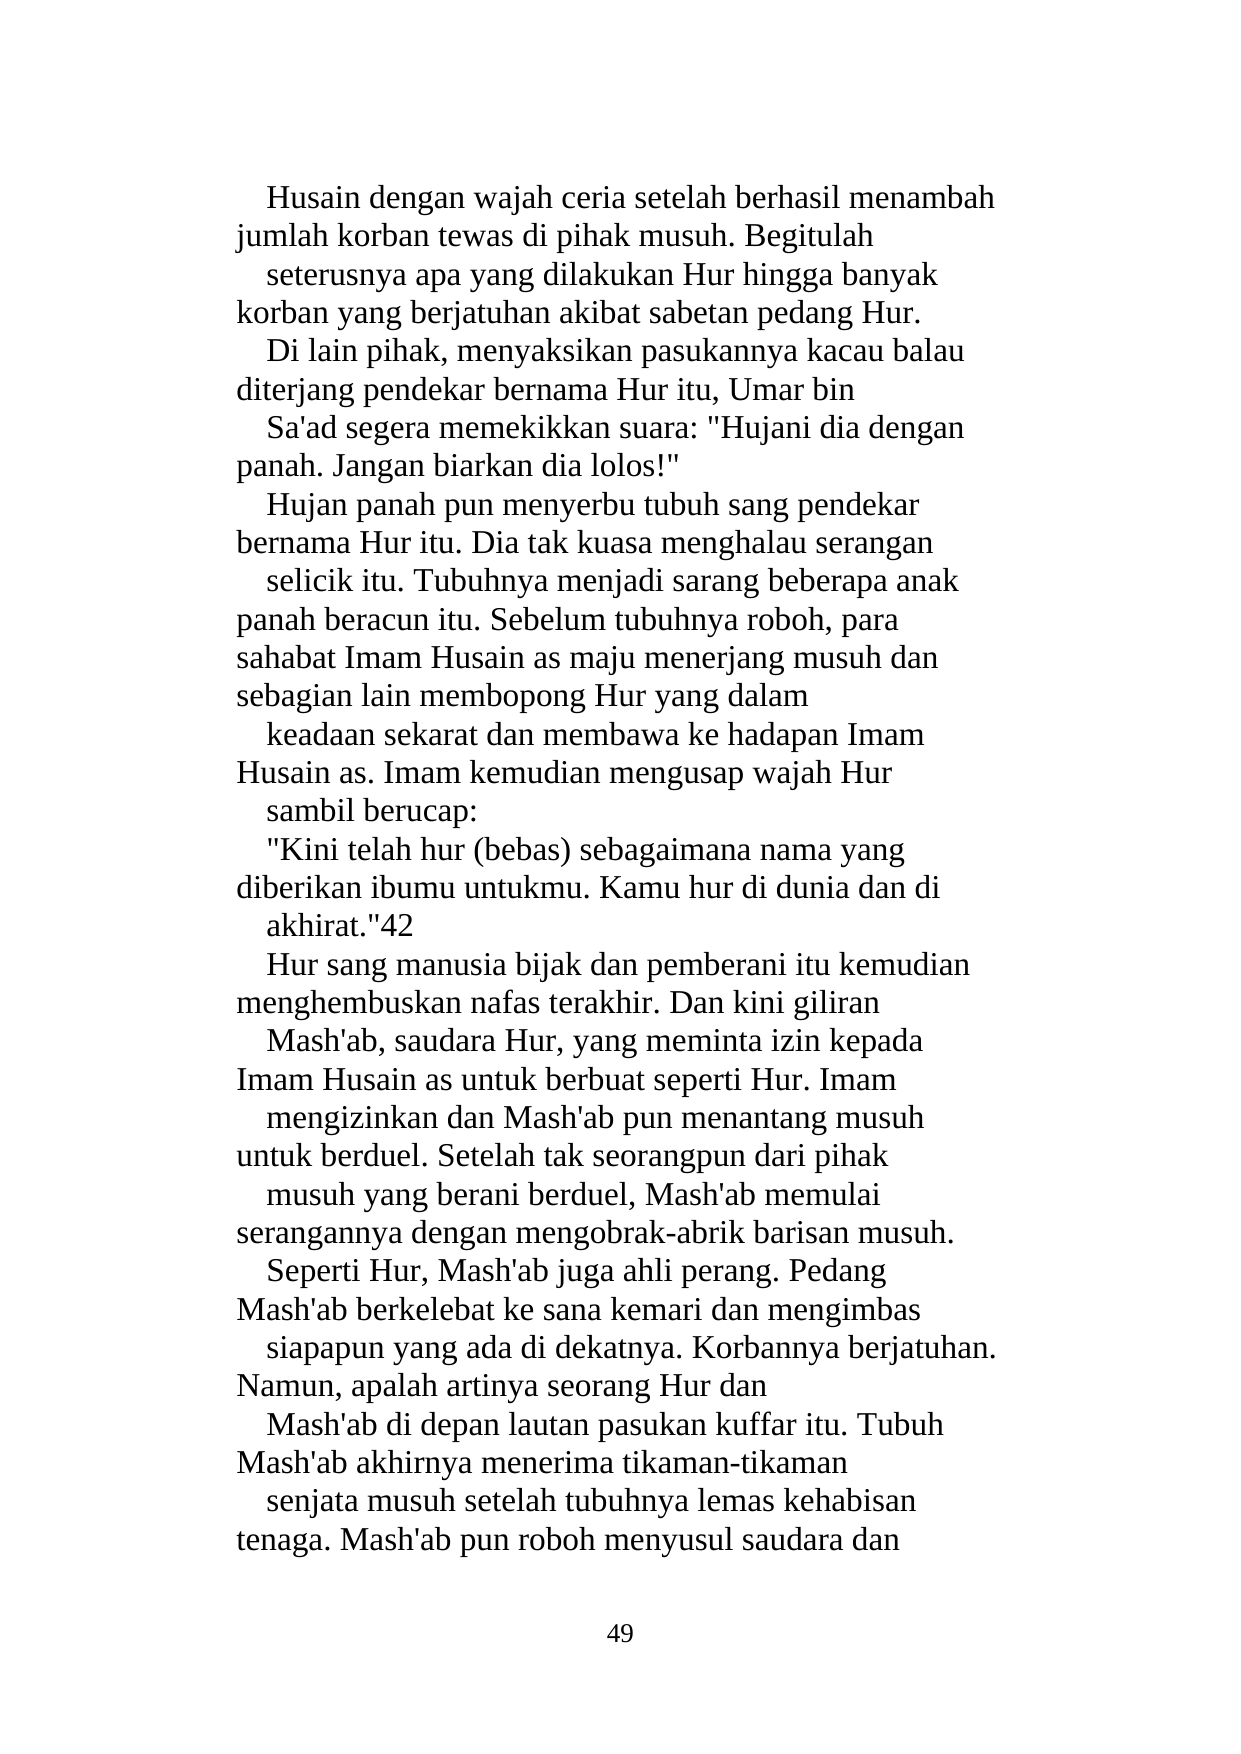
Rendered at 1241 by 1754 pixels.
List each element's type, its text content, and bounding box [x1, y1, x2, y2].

text Di lain pihak, menyaksikan pasukannya kacau balau diterjang pendekar bernama Hur itu, Umar bin [236, 331, 1004, 407]
text akhirat."42 [236, 906, 1004, 944]
text Husain dengan wajah ceria setelah berhasil menambah jumlah korban tewas di pihak musuh. Begitulah [236, 177, 1004, 254]
text "Kini telah hur (bebas) sebagaimana nama yang diberikan ibumu untukmu. Kamu hur di dunia dan di [236, 829, 1004, 906]
text Seperti Hur, Mash'ab juga ahli perang. Pedang Mash'ab berkelebat ke sana kemari dan mengimbas [236, 1251, 1004, 1327]
text musuh yang berani berduel, Mash'ab memulai serangannya dengan mengobrak-abrik barisan musuh. [236, 1174, 1004, 1251]
text seterusnya apa yang dilakukan Hur hingga banyak korban yang berjatuhan akibat sabetan pedang Hur. [236, 254, 1004, 331]
text Mash'ab di depan lautan pasukan kuffar itu. Tubuh Mash'ab akhirnya menerima tikaman-tikaman [236, 1404, 1004, 1481]
text Hur sang manusia bijak dan pemberani itu kemudian menghembuskan nafas terakhir. Dan kini giliran [236, 944, 1004, 1021]
text Sa'ad segera memekikkan suara: "Hujani dia dengan panah. Jangan biarkan dia lolos!" [236, 407, 1004, 484]
text senjata musuh setelah tubuhnya lemas kehabisan tenaga. Mash'ab pun roboh menyusul saudara dan [236, 1481, 1004, 1557]
text Hujan panah pun menyerbu tubuh sang pendekar bernama Hur itu. Dia tak kuasa menghalau serangan [236, 484, 1004, 561]
text mengizinkan dan Mash'ab pun menantang musuh untuk berduel. Setelah tak seorangpun dari pihak [236, 1097, 1004, 1174]
text selicik itu. Tubuhnya menjadi sarang beberapa anak panah beracun itu. Sebelum tubuhnya roboh, para sahabat Imam Husain as maju menerjang musuh dan sebagian lain membopong Hur yang dalam [236, 561, 1004, 714]
text sambil berucap: [236, 791, 1004, 829]
text siapapun yang ada di dekatnya. Korbannya berjatuhan. Namun, apalah artinya seorang Hur dan [236, 1327, 1004, 1404]
text Mash'ab, saudara Hur, yang meminta izin kepada Imam Husain as untuk berbuat seperti Hur. Imam [236, 1021, 1004, 1097]
text keadaan sekarat dan membawa ke hadapan Imam Husain as. Imam kemudian mengusap wajah Hur [236, 714, 1004, 791]
